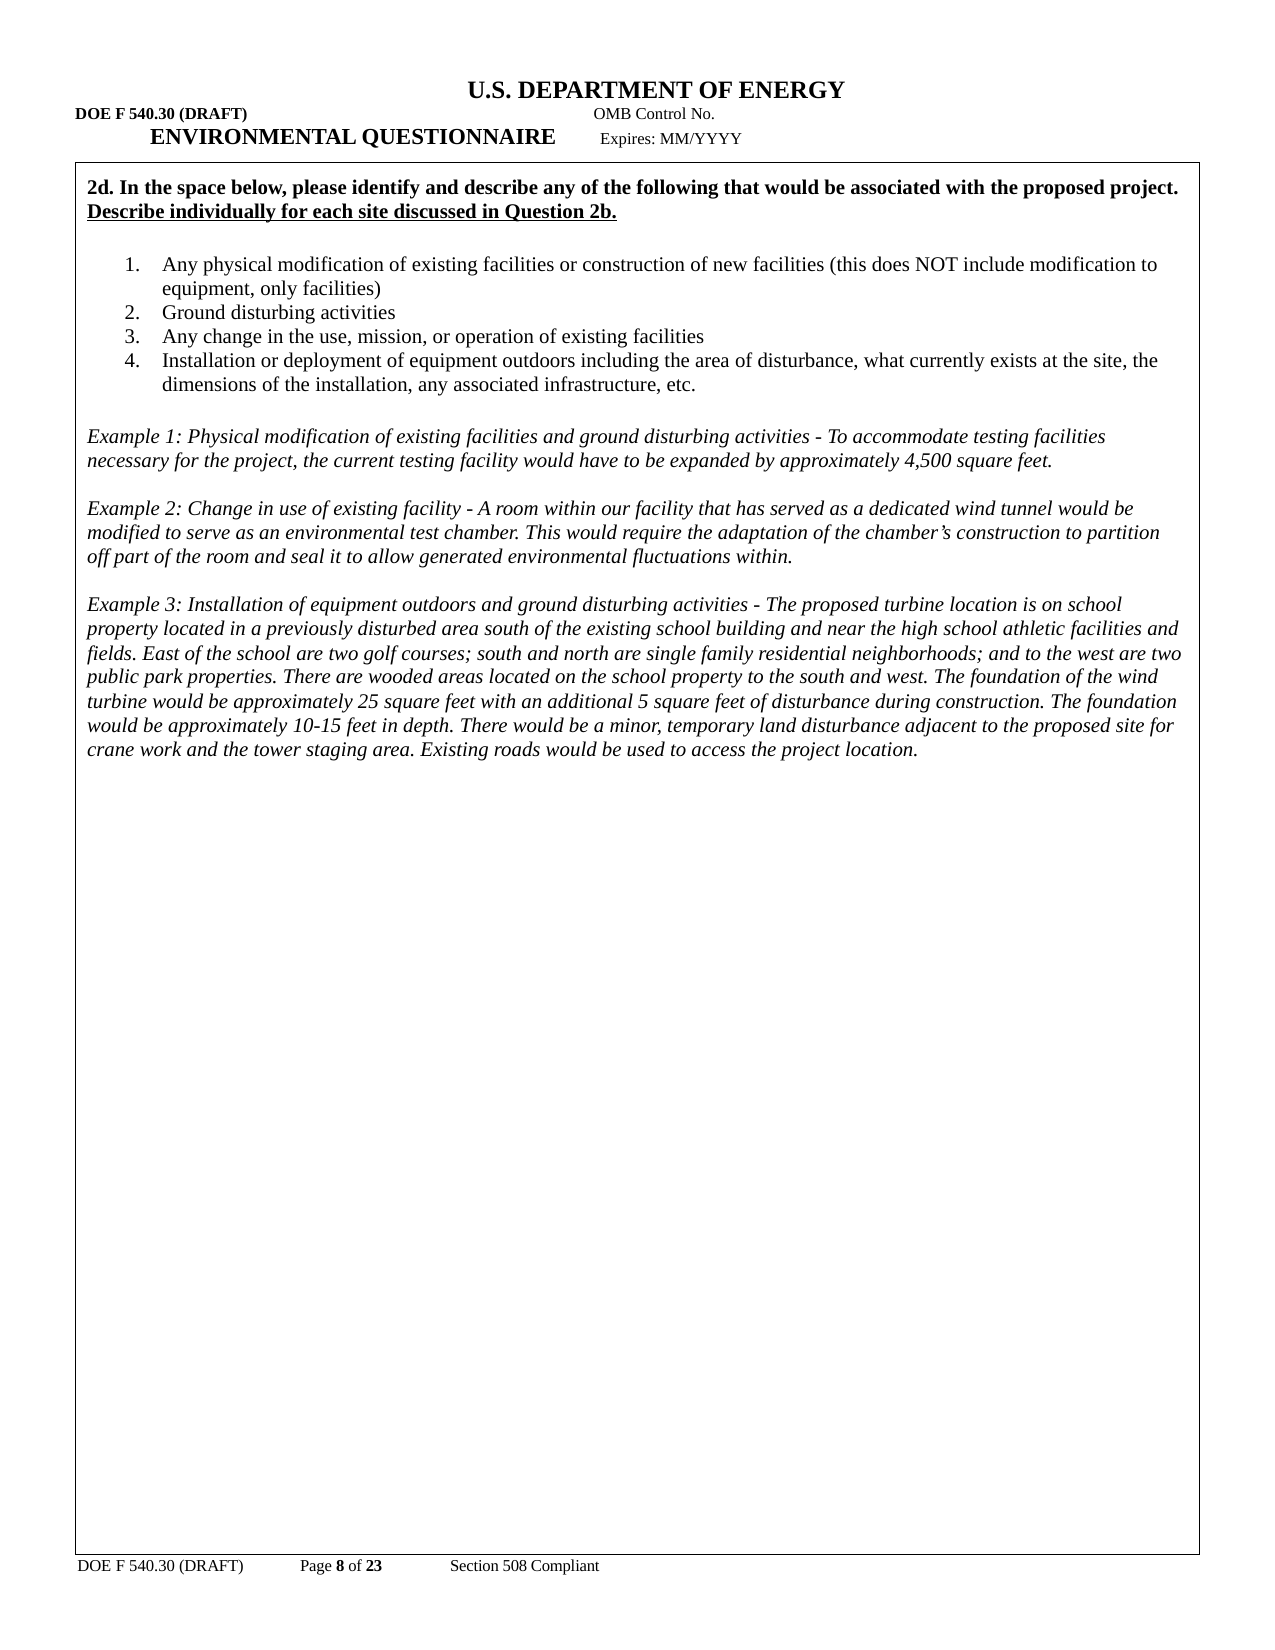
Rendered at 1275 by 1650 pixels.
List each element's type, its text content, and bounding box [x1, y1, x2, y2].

table_cell 2d. In the space below, please identify and describe any of the following that would be associated with the proposed project. Describe individually for each site discussed in Question 2b. Any physical modification of existing facilities or construction of new facilities (this does NOT include modification to equipment, only facilities) Ground disturbing activities Any change in the use, mission, or operation of existing facilities Installation or deployment of equipment outdoors including the area of disturbance, what currently exists at the site, the dimensions of the installation, any associated infrastructure, etc. Example 1: Physical modification of existing facilities and ground disturbing activities - To accommodate testing facilities necessary for the project, the current testing facility would have to be expanded by approximately 4,500 square feet. Example 2: Change in use of existing facility - A room within our facility that has served as a dedicated wind tunnel would be modified to serve as an environmental test chamber. This would require the adaptation of the chamber’s construction to partition off part of the room and seal it to allow generated environmental fluctuations within. Example 3: Installation of equipment outdoors and ground disturbing activities - The proposed turbine location is on school property located in a previously disturbed area south of the existing school building and near the high school athletic facilities and fields. East of the school are two golf courses; south and north are single family residential neighborhoods; and to the west are two public park properties. There are wooded areas located on the school property to the south and west. The foundation of the wind turbine would be approximately 25 square feet with an additional 5 square feet of disturbance during construction. The foundation would be approximately 10-15 feet in depth. There would be a minor, temporary land disturbance adjacent to the proposed site for crane work and the tower staging area. Existing roads would be used to access the project location. [76, 163, 1199, 1554]
